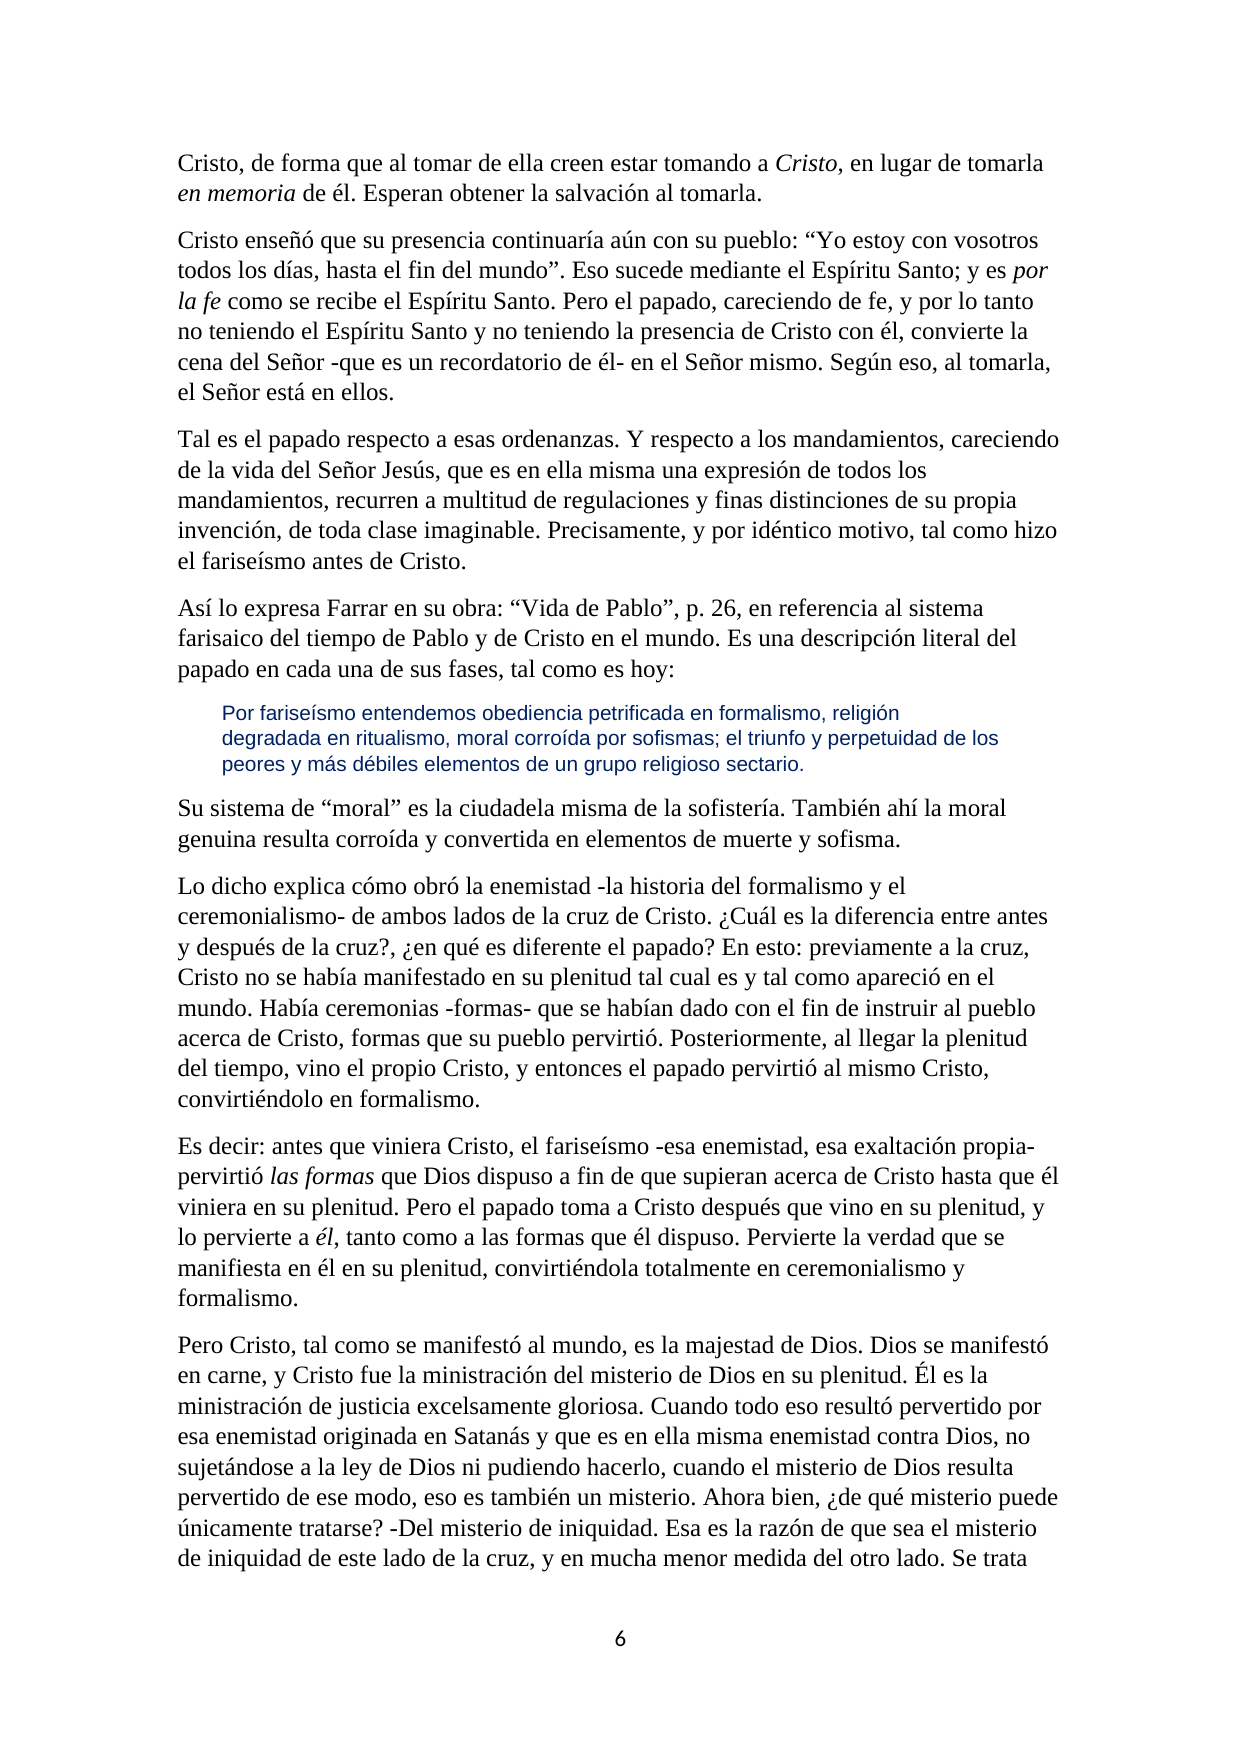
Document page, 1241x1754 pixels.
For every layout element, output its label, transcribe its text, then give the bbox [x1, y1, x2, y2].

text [177, 148, 1063, 207]
text Tal es el papado respecto a esas ordenanzas. Y respecto a los mandamientos, careciendo de la vida del Señor Jesús, que es en ella misma una expresión de todos los mandamientos, recurren a multitud de regulaciones y finas distinciones de su propia invención, de toda clase imaginable. Precisamente, y por idéntico motivo, tal como hizo el fariseísmo antes de Cristo. [177, 424, 1063, 575]
text Por fariseísmo entendemos obediencia petrificada en formalismo, religión degradada en ritualismo, moral corroída por sofismas; el triunfo y perpetuidad de los peores y más débiles elementos de un grupo religioso sectario. [222, 701, 1004, 776]
text Su sistema de “moral” es la ciudadela misma de la sofistería. También ahí la moral genuina resulta corroída y convertida en elementos de muerte y sofisma. [177, 793, 1063, 853]
text Así lo expresa Farrar en su obra: “Vida de Pablo”, p. 26, en referencia al sistema farisaico del tiempo de Pablo y de Cristo en el mundo. Es una descripción literal del papado en cada una de sus fases, tal como es hoy: [177, 593, 1063, 683]
text Es decir: antes que viniera Cristo, el fariseísmo -esa enemistad, esa exaltación propia- pervirtió las formas que Dios dispuso a fin de que supieran acerca de Cristo hasta que él viniera en su plenitud. Pero el papado toma a Cristo después que vino en su plenitud, y lo pervierte a él, tanto como a las formas que él dispuso. Pervierte la verdad que se manifiesta en él en su plenitud, convirtiéndola totalmente en ceremonialismo y formalismo. [177, 1131, 1063, 1312]
text Lo dicho explica cómo obró la enemistad -la historia del formalismo y el ceremonialismo- de ambos lados de la cruz de Cristo. ¿Cuál es la diferencia entre antes y después de la cruz?, ¿en qué es diferente el papado? En esto: previamente a la cruz, Cristo no se había manifestado en su plenitud tal cual es y tal como apareció en el mundo. Había ceremonias -formas- que se habían dado con el fin de instruir al pueblo acerca de Cristo, formas que su pueblo pervirtió. Posteriormente, al llegar la plenitud del tiempo, vino el propio Cristo, y entonces el papado pervirtió al mismo Cristo, convirtiéndolo en formalismo. [177, 871, 1063, 1113]
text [177, 1330, 1063, 1572]
text Cristo enseñó que su presencia continuaría aún con su pueblo: “Yo estoy con vosotros todos los días, hasta el fin del mundo”. Eso sucede mediante el Espíritu Santo; y es por la fe como se recibe el Espíritu Santo. Pero el papado, careciendo de fe, y por lo tanto no teniendo el Espíritu Santo y no teniendo la presencia de Cristo con él, convierte la cena del Señor -que es un recordatorio de él- en el Señor mismo. Según eso, al tomarla, el Señor está en ellos. [177, 225, 1063, 406]
